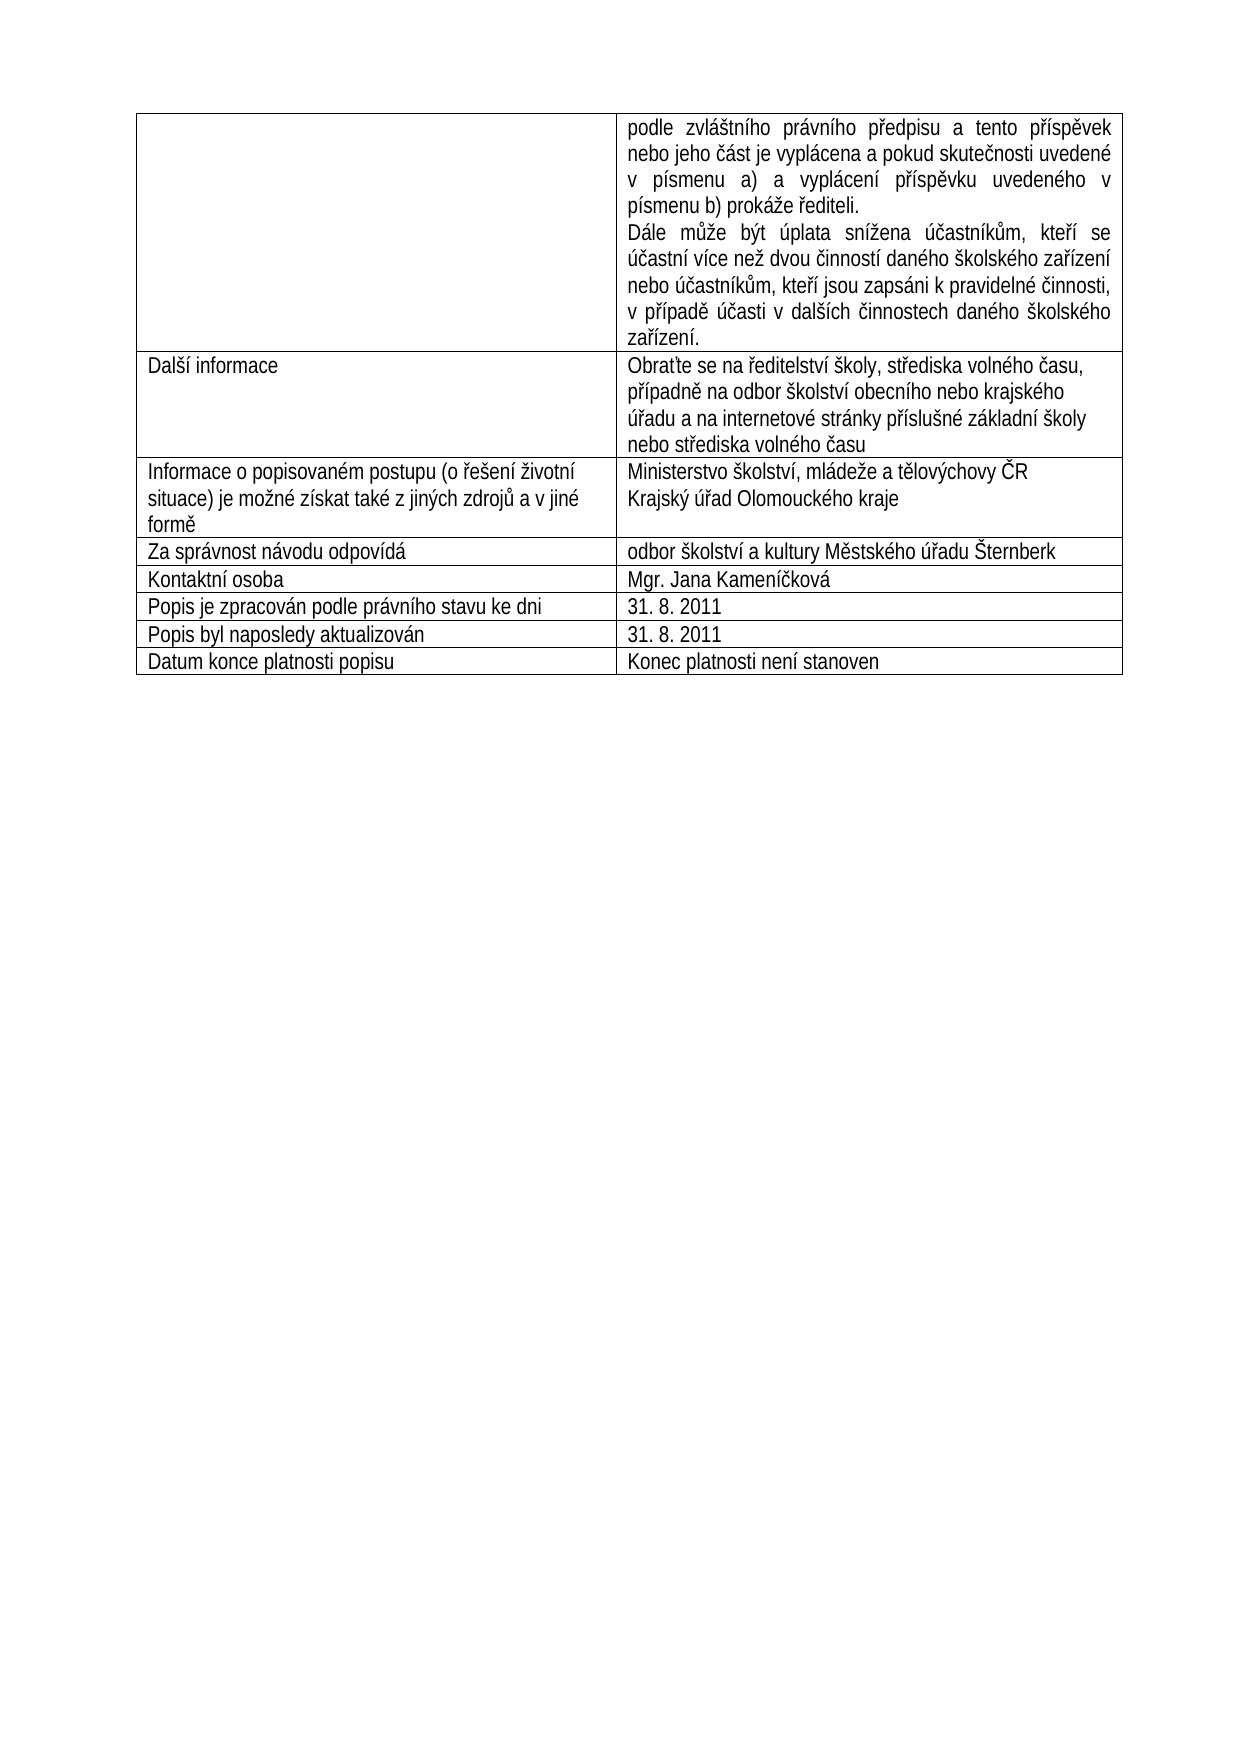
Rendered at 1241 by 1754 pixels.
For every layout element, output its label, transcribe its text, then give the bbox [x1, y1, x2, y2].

table_cell Ministerstvo školství, mládeže a tělovýchovy ČR Krajský úřad Olomouckého kraje [617, 458, 1122, 537]
table_cell 31. 8. 2011 [617, 593, 1122, 619]
table_cell Další informace [137, 352, 616, 457]
table_cell Mgr. Jana Kameníčková [617, 566, 1122, 592]
table_cell Konec platnosti není stanoven [617, 648, 1122, 674]
table_cell Popis byl naposledy aktualizován [137, 621, 616, 647]
table_cell Informace o popisovaném postupu (o řešení životní situace) je možné získat také z jiných zdrojů a v jiné formě [137, 458, 616, 537]
table_cell 31. 8. 2011 [617, 621, 1122, 647]
table_cell odbor školství a kultury Městského úřadu Šternberk [617, 538, 1122, 565]
table_cell Obraťte se na ředitelství školy, střediska volného času, případně na odbor školství obecního nebo krajského úřadu a na internetové stránky příslušné základní školy nebo střediska volného času [617, 352, 1122, 457]
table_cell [137, 114, 616, 351]
table_cell Za správnost návodu odpovídá [137, 538, 616, 565]
table_cell Popis je zpracován podle právního stavu ke dni [137, 593, 616, 619]
table_cell Kontaktní osoba [137, 566, 616, 592]
table_cell Datum konce platnosti popisu [137, 648, 616, 674]
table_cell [617, 114, 1122, 351]
